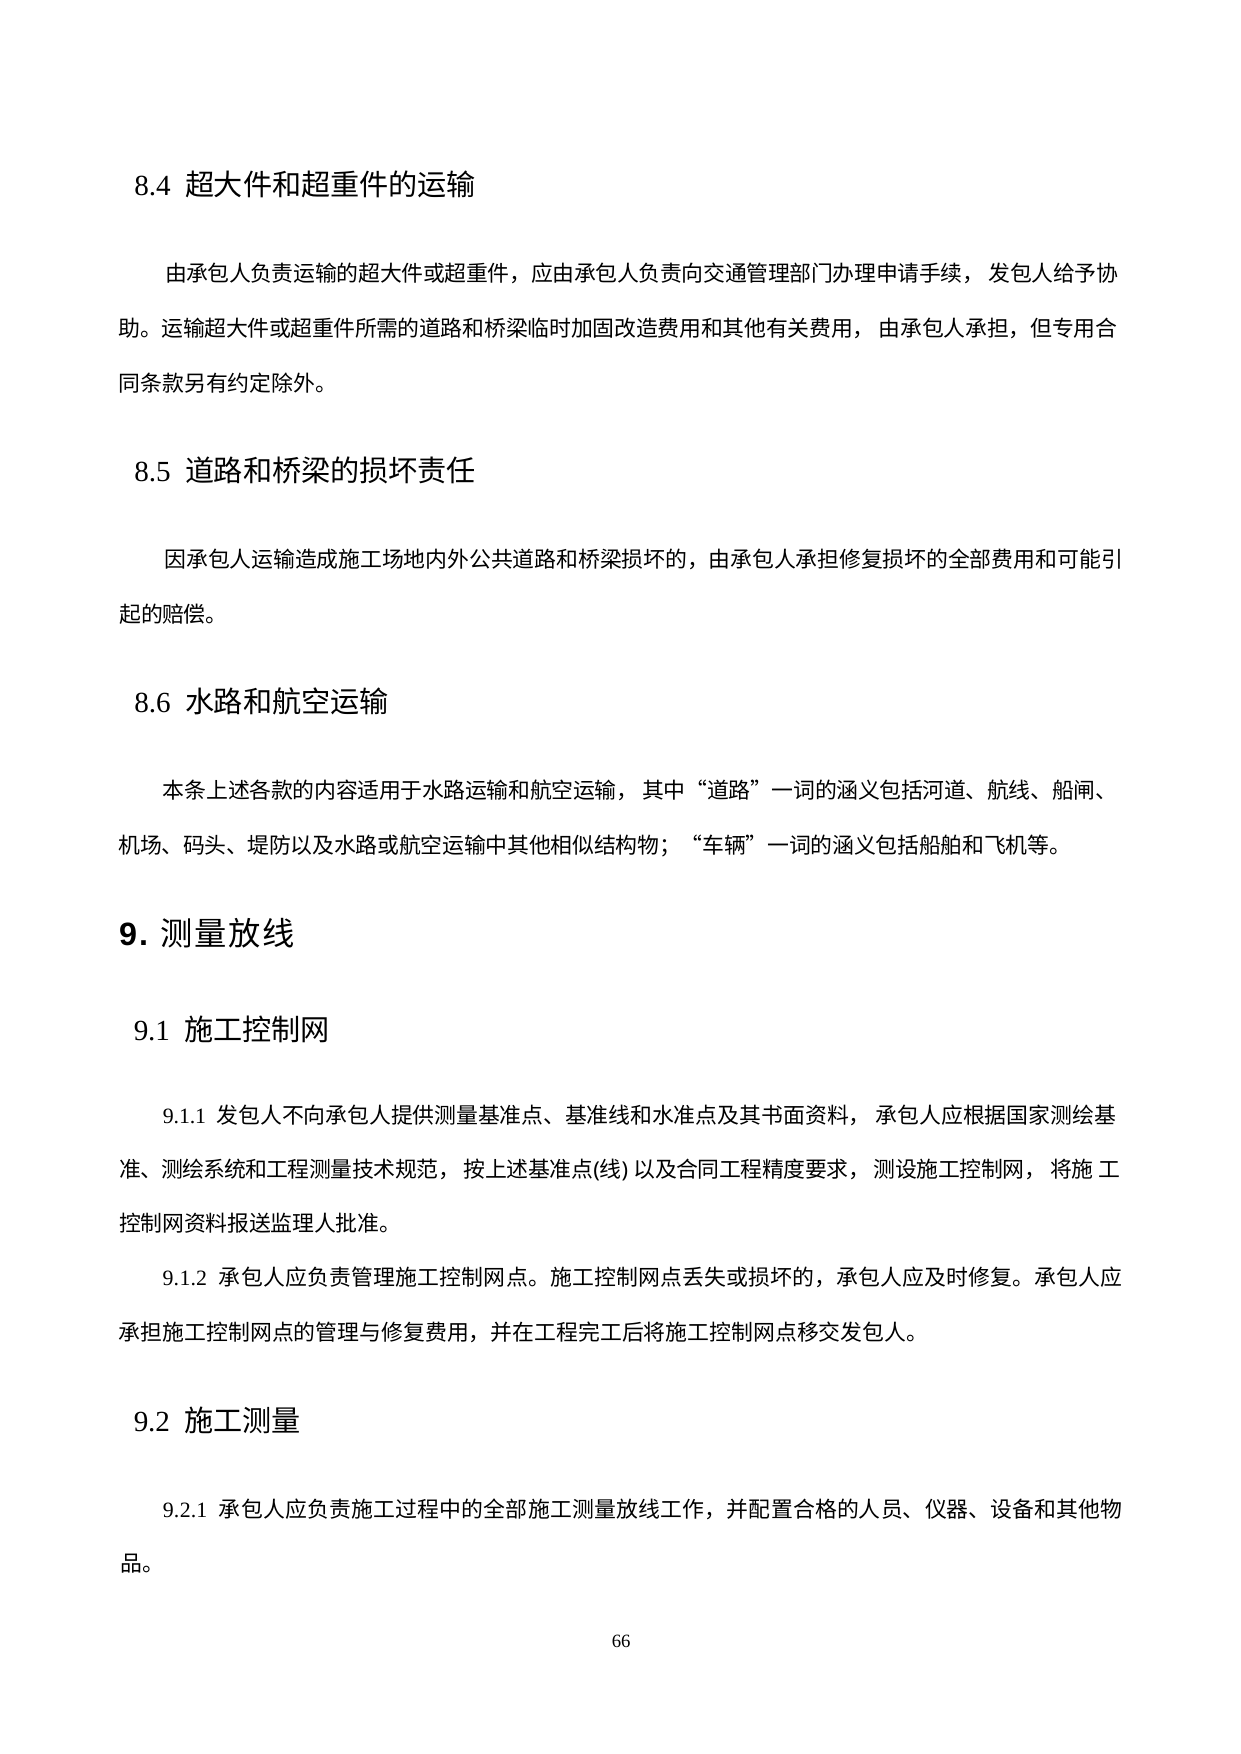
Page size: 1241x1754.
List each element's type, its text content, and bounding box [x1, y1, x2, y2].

text 9.2 施工测量 [133, 1400, 1123, 1439]
text 准、测绘系统和工程测量技术规范， 按上述基准点(线) 以及合同工程精度要求， 测设施工控制网， 将施 工控制网资料报送监理人批准。 [119, 1152, 1123, 1238]
text 9. 测量放线 [119, 911, 1123, 954]
text 8.4 超大件和超重件的运输 [134, 165, 1123, 203]
text 8.6 水路和航空运输 [134, 682, 1123, 721]
text 8.5 道路和桥梁的损坏责任 [134, 451, 1123, 489]
text 本条上述各款的内容适用于水路运输和航空运输， 其中“道路”一词的涵义包括河道、航线、船闸、 机场、码头、堤防以及水路或航空运输中其他相似结构物；“车辆”一词的涵义包括船舶和飞机等。 [119, 773, 1122, 860]
text 由承包人负责运输的超大件或超重件，应由承包人负责向交通管理部门办理申请手续， 发包人给予协 助。运输超大件或超重件所需的道路和桥梁临时加固改造费用和其他有关费用， 由承包人承担，但专用合 同条款另有约定除外。 [119, 256, 1123, 397]
text 因承包人运输造成施工场地内外公共道路和桥梁损坏的，由承包人承担修复损坏的全部费用和可能引 起的赔偿。 [119, 542, 1123, 628]
text 9.1.1 发包人不向承包人提供测量基准点、基准线和水准点及其书面资料， 承包人应根据国家测绘基 [163, 1101, 1123, 1129]
text 9.1 施工控制网 [133, 1009, 1123, 1048]
text 9.2.1 承包人应负责施工过程中的全部施工测量放线工作，并配置合格的人员、仪器、设备和其他物 品。 [121, 1492, 1123, 1578]
text 9.1.2 承包人应负责管理施工控制网点。施工控制网点丢失或损坏的，承包人应及时修复。承包人应 承担施工控制网点的管理与修复费用，并在工程完工后将施工控制网点移交发包人。 [119, 1260, 1122, 1347]
